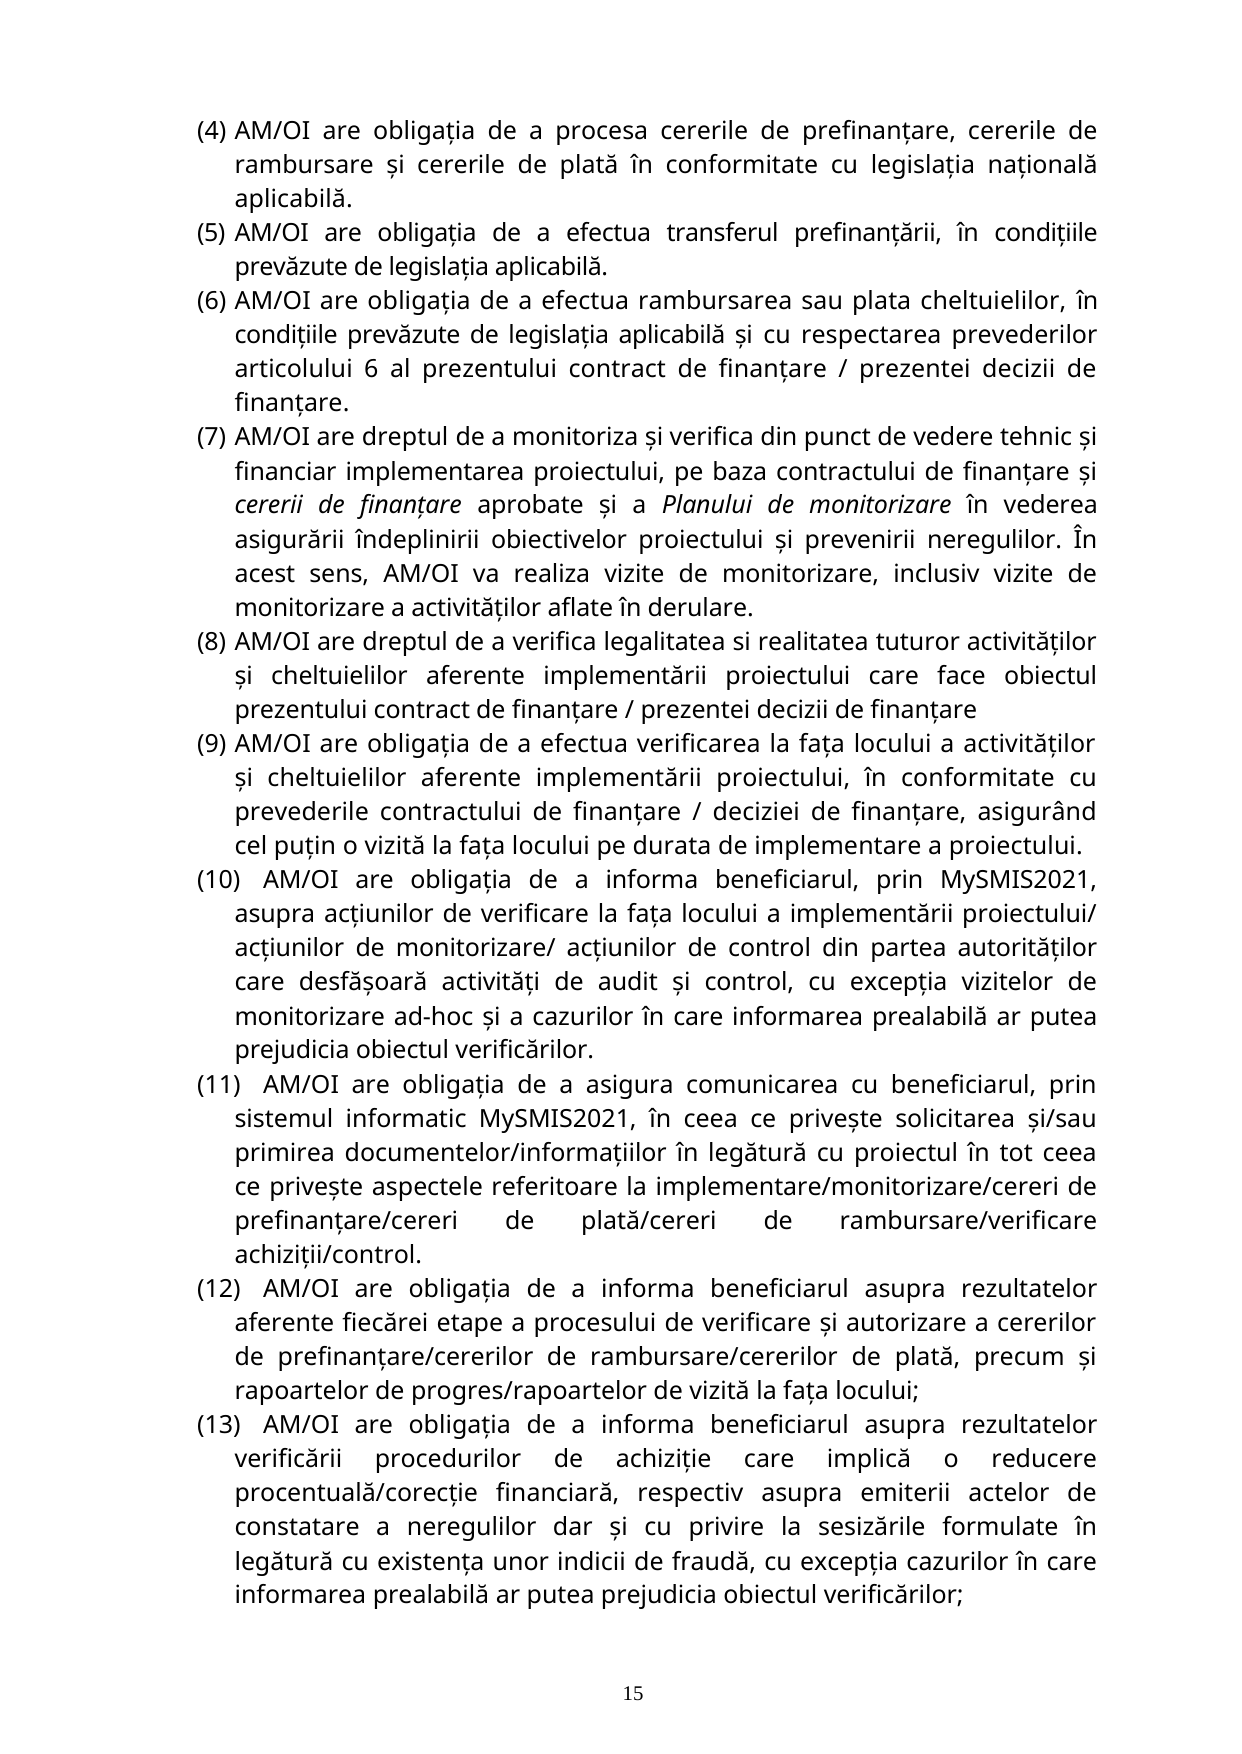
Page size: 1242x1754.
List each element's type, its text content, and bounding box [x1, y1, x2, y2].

list AM/OI are obligația de a asigura comunicarea cu beneficiarul, prin sistemul informatic MySMIS2021, în ceea ce privește solicitarea și/sau primirea documentelor/informațiilor în legătură cu proiectul în tot ceea ce privește aspectele referitoare la implementare/monitorizare/cereri de prefinanțare/cereri de plată/cereri de rambursare/verificare achiziții/control. [197, 1066, 1098, 1271]
list AM/OI are dreptul de a verifica legalitatea si realitatea tuturor activităților și cheltuielilor aferente implementării proiectului care face obiectul prezentului contract de finanțare / prezentei decizii de finanțare [197, 623, 1098, 726]
list AM/OI are obligația de a efectua rambursarea sau plata cheltuielilor, în condițiile prevăzute de legislația aplicabilă și cu respectarea prevederilor articolului 6 al prezentului contract de finanțare / prezentei decizii de finanțare. [197, 283, 1098, 419]
list AM/OI are dreptul de a monitoriza și verifica din punct de vedere tehnic şi financiar implementarea proiectului, pe baza contractului de finanțare și cererii de finanțare aprobate și a Planului de monitorizare în vederea asigurării îndeplinirii obiectivelor proiectului și prevenirii neregulilor. În acest sens, AM/OI va realiza vizite de monitorizare, inclusiv vizite de monitorizare a activităților aflate în derulare. [197, 419, 1098, 623]
list AM/OI are obligația de a procesa cererile de prefinanțare, cererile de rambursare și cererile de plată în conformitate cu legislația națională aplicabilă. [197, 112, 1099, 215]
list AM/OI are obligația de a informa beneficiarul, prin MySMIS2021, asupra acțiunilor de verificare la fața locului a implementării proiectului/ acțiunilor de monitorizare/ acțiunilor de control din partea autorităților care desfășoară activități de audit și control, cu excepția vizitelor de monitorizare ad-hoc și a cazurilor în care informarea prealabilă ar putea prejudicia obiectul verificărilor. [197, 862, 1098, 1066]
list AM/OI are obligația de a efectua transferul prefinanțării, în condițiile prevăzute de legislația aplicabilă. [197, 215, 1098, 283]
list AM/OI are obligația de a informa beneficiarul asupra rezultatelor aferente fiecărei etape a procesului de verificare și autorizare a cererilor de prefinanțare/cererilor de rambursare/cererilor de plată, precum și rapoartelor de progres/rapoartelor de vizită la fața locului; [197, 1271, 1098, 1407]
list AM/OI are obligația de a efectua verificarea la fața locului a activităților și cheltuielilor aferente implementării proiectului, în conformitate cu prevederile contractului de finanțare / deciziei de finanțare, asigurând cel puțin o vizită la fața locului pe durata de implementare a proiectului. [197, 726, 1098, 862]
list AM/OI are obligația de a informa beneficiarul asupra rezultatelor verificării procedurilor de achiziție care implică o reducere procentuală/corecție financiară, respectiv asupra emiterii actelor de constatare a neregulilor dar și cu privire la sesizările formulate în legătură cu existența unor indicii de fraudă, cu excepția cazurilor în care informarea prealabilă ar putea prejudicia obiectul verificărilor; [197, 1407, 1098, 1611]
